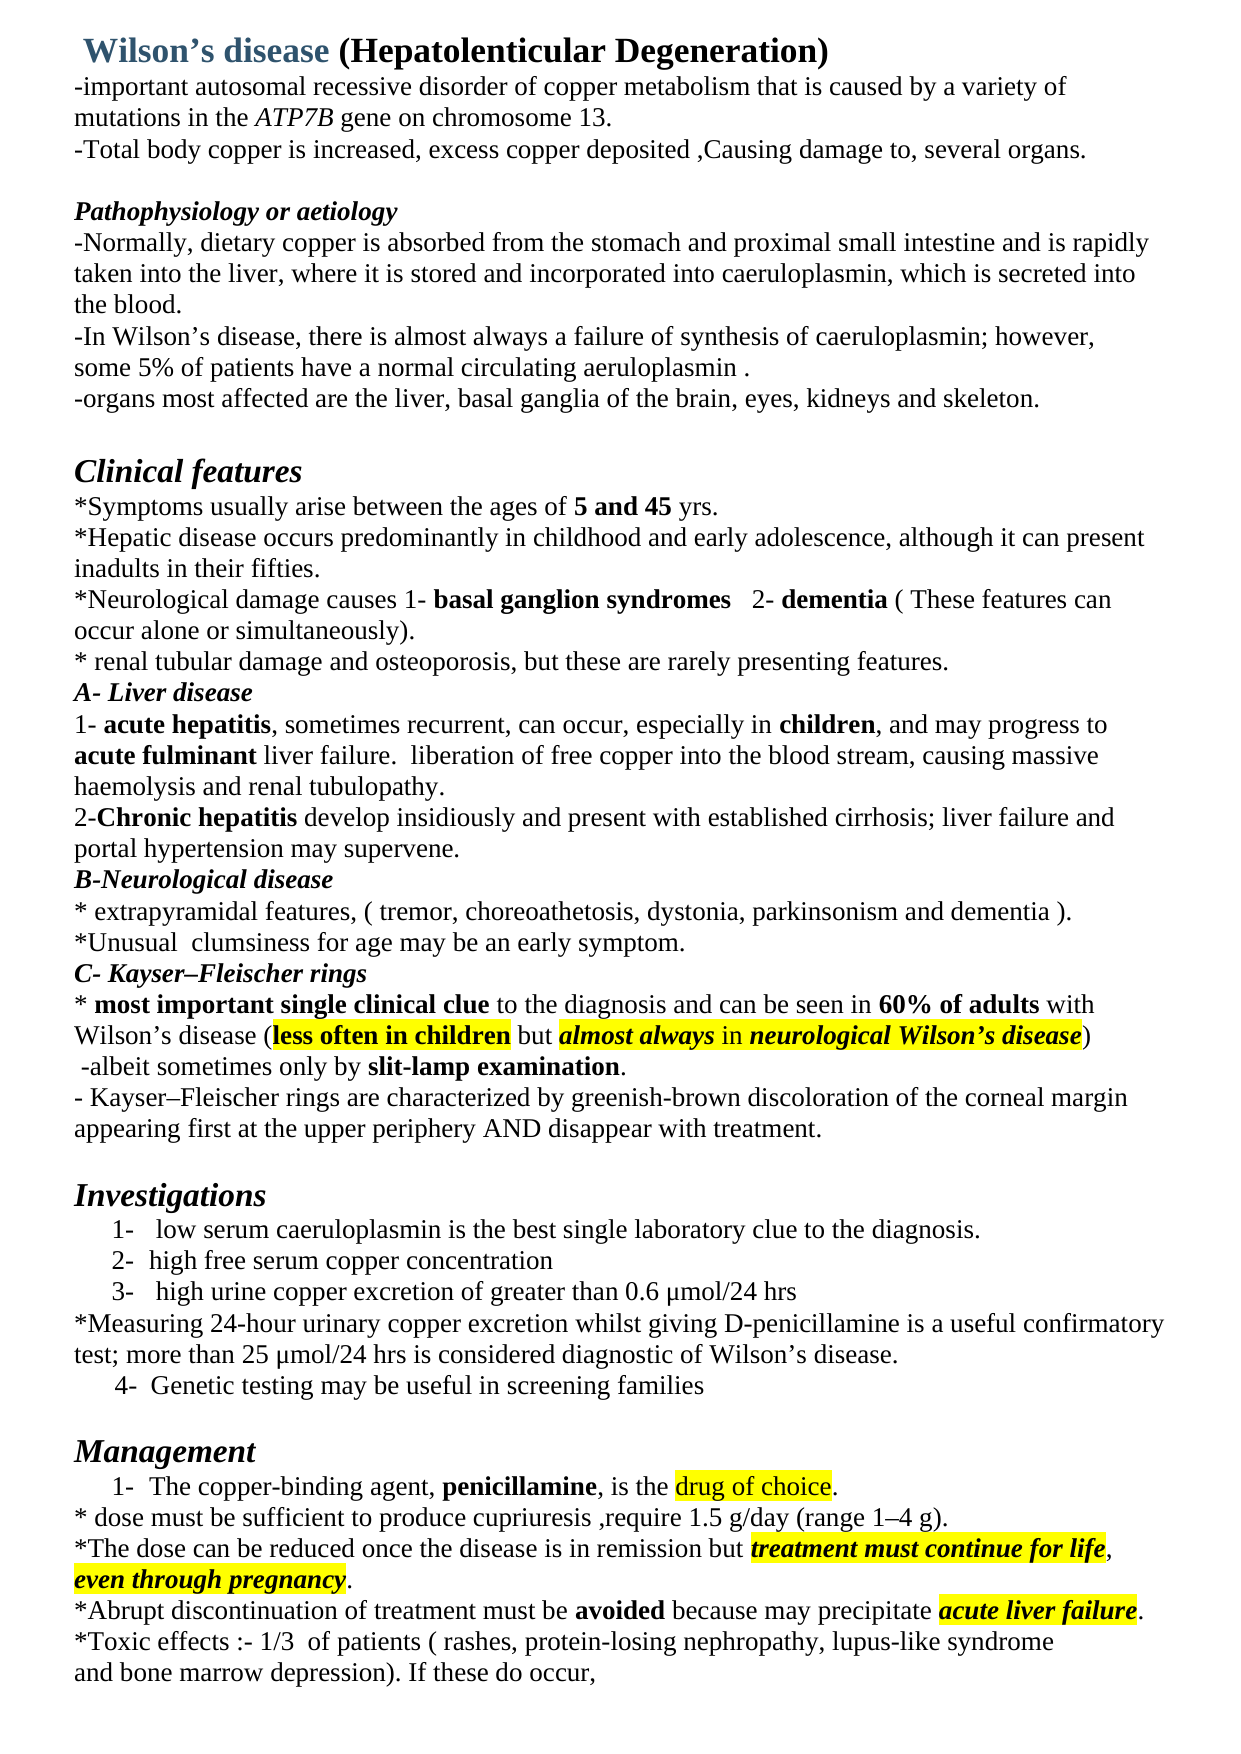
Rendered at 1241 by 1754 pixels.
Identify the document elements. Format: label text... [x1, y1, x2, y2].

text * extrapyramidal features, ( tremor, choreoathetosis, dystonia, parkinsonism and dementia ). *Unusual clumsiness for age may be an early symptom. [74, 894, 1167, 957]
text C- Kayser–Fleischer rings [74, 957, 1167, 988]
text A- Liver disease [74, 677, 1167, 708]
text * renal tubular damage and osteoporosis, but these are rarely presenting features. [74, 645, 1167, 677]
text *Measuring 24-hour urinary copper excretion whilst giving D-penicillamine is a useful confirmatory test; more than 25 μmol/24 hrs is considered diagnostic of Wilson’s disease. [74, 1307, 1167, 1369]
text 4- Genetic testing may be useful in screening families [74, 1369, 1167, 1400]
list The copper-binding agent, penicillamine, is the drug of choice. [111, 1469, 1167, 1501]
text 1- acute hepatitis, sometimes recurrent, can occur, especially in children, and may progress to acute fulminant liver failure. liberation of free copper into the blood stream, causing massive haemolysis and renal tubulopathy. [74, 708, 1167, 801]
text -Normally, dietary copper is absorbed from the stomach and proximal small intestine and is rapidly taken into the liver, where it is stored and incorporated into caeruloplasmin, which is secreted into the blood. [74, 226, 1167, 319]
list high free serum copper concentration [111, 1244, 1167, 1276]
text Wilson’s disease (Hepatolenticular Degeneration) [74, 29, 1167, 70]
text *Abrupt discontinuation of treatment must be avoided because may precipitate acute liver failure. *Toxic effects :- 1/3 of patients ( rashes, protein-losing nephropathy, lupus-like syndrome [74, 1594, 1167, 1656]
text B-Neurological disease [74, 863, 1167, 894]
text Management [74, 1431, 1167, 1469]
text *Neurological damage causes 1- basal ganglion syndromes 2- dementia ( These features can occur alone or simultaneously). [74, 583, 1167, 645]
text and bone marrow depression). If these do occur, [74, 1656, 1167, 1688]
text *Hepatic disease occurs predominantly in childhood and early adolescence, although it can present inadults in their fifties. [74, 521, 1167, 583]
text Pathophysiology or aetiology [74, 195, 1167, 226]
list low serum caeruloplasmin is the best single laboratory clue to the diagnosis. [111, 1213, 1167, 1244]
text -important autosomal recessive disorder of copper metabolism that is caused by a variety of mutations in the ATP7B gene on chromosome 13. [74, 70, 1167, 133]
text *The dose can be reduced once the disease is in remission but treatment must continue for life, even through pregnancy. [74, 1532, 1167, 1594]
text 2-Chronic hepatitis develop insidiously and present with established cirrhosis; liver failure and portal hypertension may supervene. [74, 801, 1167, 863]
text some 5% of patients have a normal circulating aeruloplasmin . [74, 351, 1167, 382]
text -Total body copper is increased, excess copper deposited ,Causing damage to, several organs. [74, 133, 1167, 164]
text *Symptoms usually arise between the ages of 5 and 45 yrs. [74, 490, 1167, 521]
text Clinical features [74, 451, 1167, 490]
list high urine copper excretion of greater than 0.6 μmol/24 hrs [111, 1276, 1167, 1307]
text Investigations [74, 1175, 1167, 1213]
text - Kayser–Fleischer rings are characterized by greenish-brown discoloration of the corneal margin appearing first at the upper periphery AND disappear with treatment. [74, 1081, 1167, 1144]
text -albeit sometimes only by slit-lamp examination. [74, 1050, 1167, 1081]
text -In Wilson’s disease, there is almost always a failure of synthesis of caeruloplasmin; however, [74, 319, 1167, 351]
text * dose must be sufficient to produce cupriuresis ,require 1.5 g/day (range 1–4 g). [74, 1501, 1167, 1532]
text -organs most affected are the liver, basal ganglia of the brain, eyes, kidneys and skeleton. [74, 382, 1167, 413]
text * most important single clinical clue to the diagnosis and can be seen in 60% of adults with Wilson’s disease (less often in children but almost always in neurological Wilson’s disease) [74, 988, 1167, 1050]
